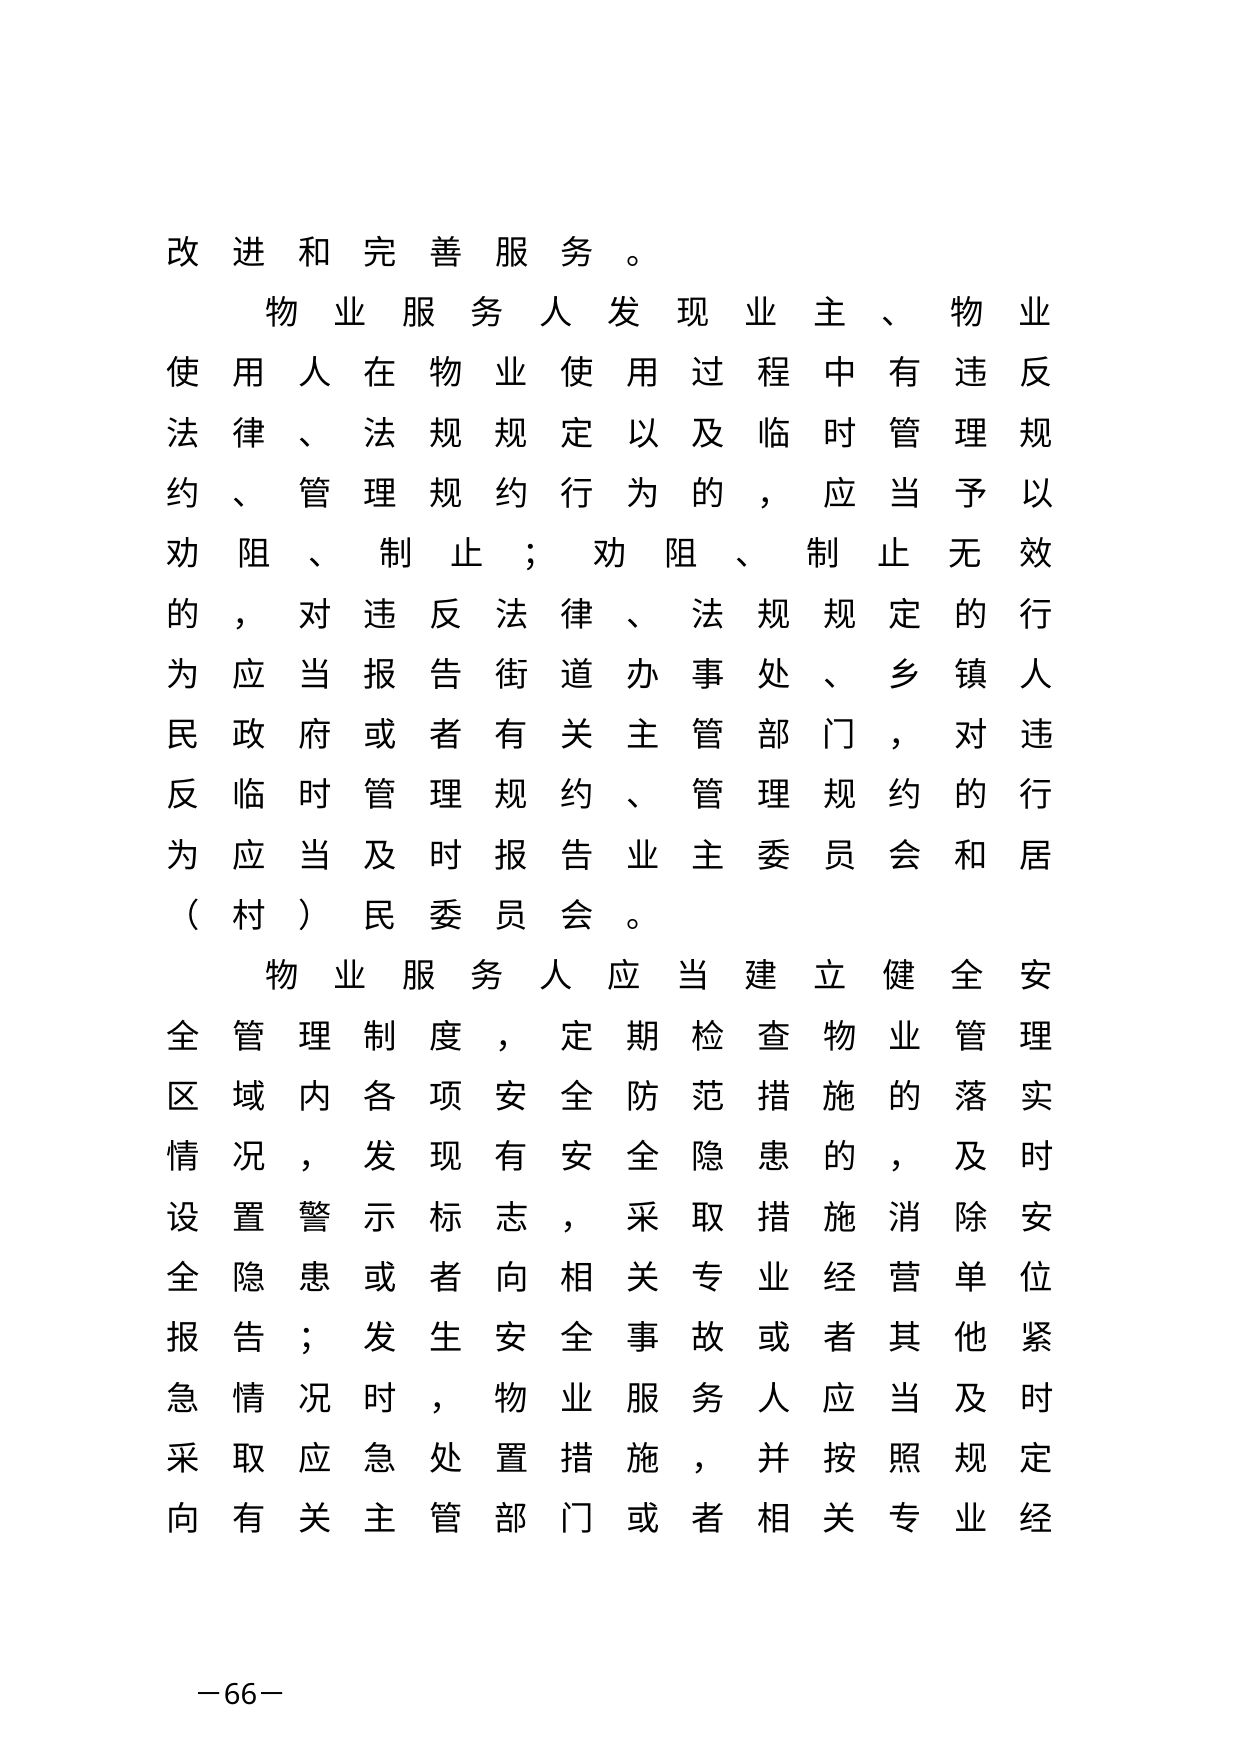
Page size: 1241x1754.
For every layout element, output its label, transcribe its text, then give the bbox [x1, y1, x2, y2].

text 物业服务人发现业主、物业使用人在物业使用过程中有违反法律、法规规定以及临时管理规约、管理规约行为的，应当予以劝阻、制止；劝阻、制止无效的，对违反法律、法规规定的行为应当报告街道办事处、乡镇人民政府或者有关主管部门，对违反临时管理规约、管理规约的行为应当及时报告业主委员会和居（村）民委员会。 [167, 280, 1085, 943]
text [167, 219, 1085, 280]
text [167, 943, 1085, 1546]
